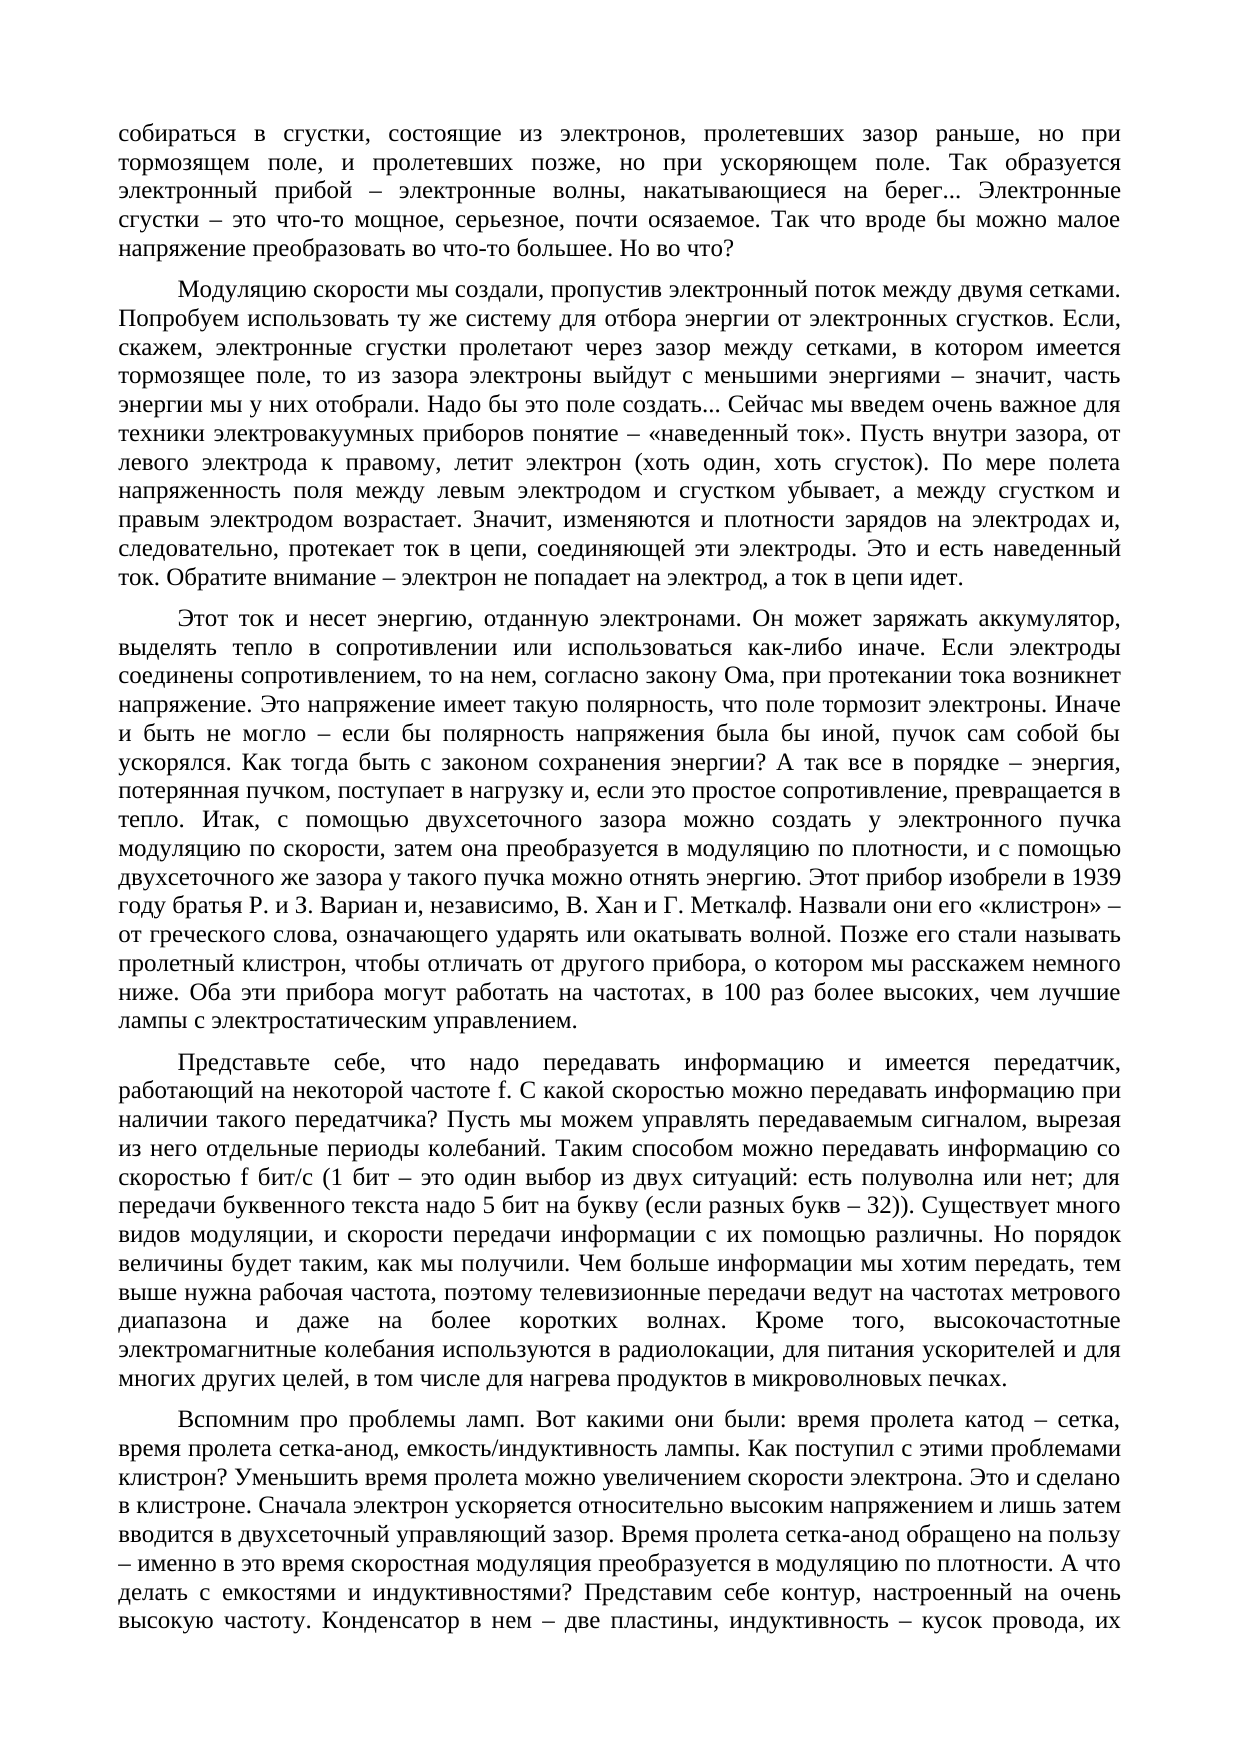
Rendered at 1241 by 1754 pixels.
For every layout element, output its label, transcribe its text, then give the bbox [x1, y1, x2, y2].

text Представьте себе, что надо передавать информацию и имеется передатчик, работающий на некоторой частоте f. С какой скоростью можно передавать информацию при наличии такого передатчика? Пусть мы можем управлять передаваемым сигналом, вырезая из него отдельные периоды колебаний. Таким способом можно передавать информацию со скоростью f бит/с (1 бит – это один выбор из двух ситуаций: есть полуволна или нет; для передачи буквенного текста надо 5 бит на букву (если разных букв – 32)). Существует много видов модуляции, и скорости передачи информации с их помощью различны. Но порядок величины будет таким, как мы получили. Чем больше информации мы хотим передать, тем выше нужна рабочая частота, поэтому телевизионные передачи ведут на частотах метрового диапазона и даже на более коротких волнах. Кроме того, высокочастотные электромагнитные колебания используются в радиолокации, для питания ускорителей и для многих других целей, в том числе для нагрева продуктов в микроволновых печках. [118, 1047, 1122, 1392]
text Этот ток и несет энергию, отданную электронами. Он может заряжать аккумулятор, выделять тепло в сопротивлении или использоваться как-либо иначе. Если электроды соединены сопротивлением, то на нем, согласно закону Ома, при протекании тока возникнет напряжение. Это напряжение имеет такую полярность, что поле тормозит электроны. Иначе и быть не могло – если бы полярность напряжения была бы иной, пучок сам собой бы ускорялся. Как тогда быть с законом сохранения энергии? А так все в порядке – энергия, потерянная пучком, поступает в нагрузку и, если это простое сопротивление, превращается в тепло. Итак, с помощью двухсеточного зазора можно создать у электронного пучка модуляцию по скорости, затем она преобразуется в модуляцию по плотности, и с помощью двухсеточного же зазора у такого пучка можно отнять энергию. Этот прибор изобрели в 1939 году братья Р. и З. Вариан и, независимо, В. Хан и Г. Меткалф. Назвали они его «клистрон» – от греческого слова, означающего ударять или окатывать волной. Позже его стали называть пролетный клистрон, чтобы отличать от другого прибора, о котором мы расскажем немного ниже. Оба эти прибора могут работать на частотах, в 100 раз более высоких, чем лучшие лампы с электростатическим управлением. [118, 603, 1122, 1034]
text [118, 118, 1122, 262]
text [118, 1404, 1122, 1634]
text Модуляцию скорости мы создали, пропустив электронный поток между двумя сетками. Попробуем использовать ту же систему для отбора энергии от электронных сгустков. Если, скажем, электронные сгустки пролетают через зазор между сетками, в котором имеется тормозящее поле, то из зазора электроны выйдут с меньшими энергиями – значит, часть энергии мы у них отобрали. Надо бы это поле создать... Сейчас мы введем очень важное для техники электровакуумных приборов понятие – «наведенный ток». Пусть внутри зазора, от левого электрода к правому, летит электрон (хоть один, хоть сгусток). По мере полета напряженность поля между левым электродом и сгустком убывает, а между сгустком и правым электродом возрастает. Значит, изменяются и плотности зарядов на электродах и, следовательно, протекает ток в цепи, соединяющей эти электроды. Это и есть наведенный ток. Обратите внимание – электрон не попадает на электрод, а ток в цепи идет. [118, 274, 1122, 591]
